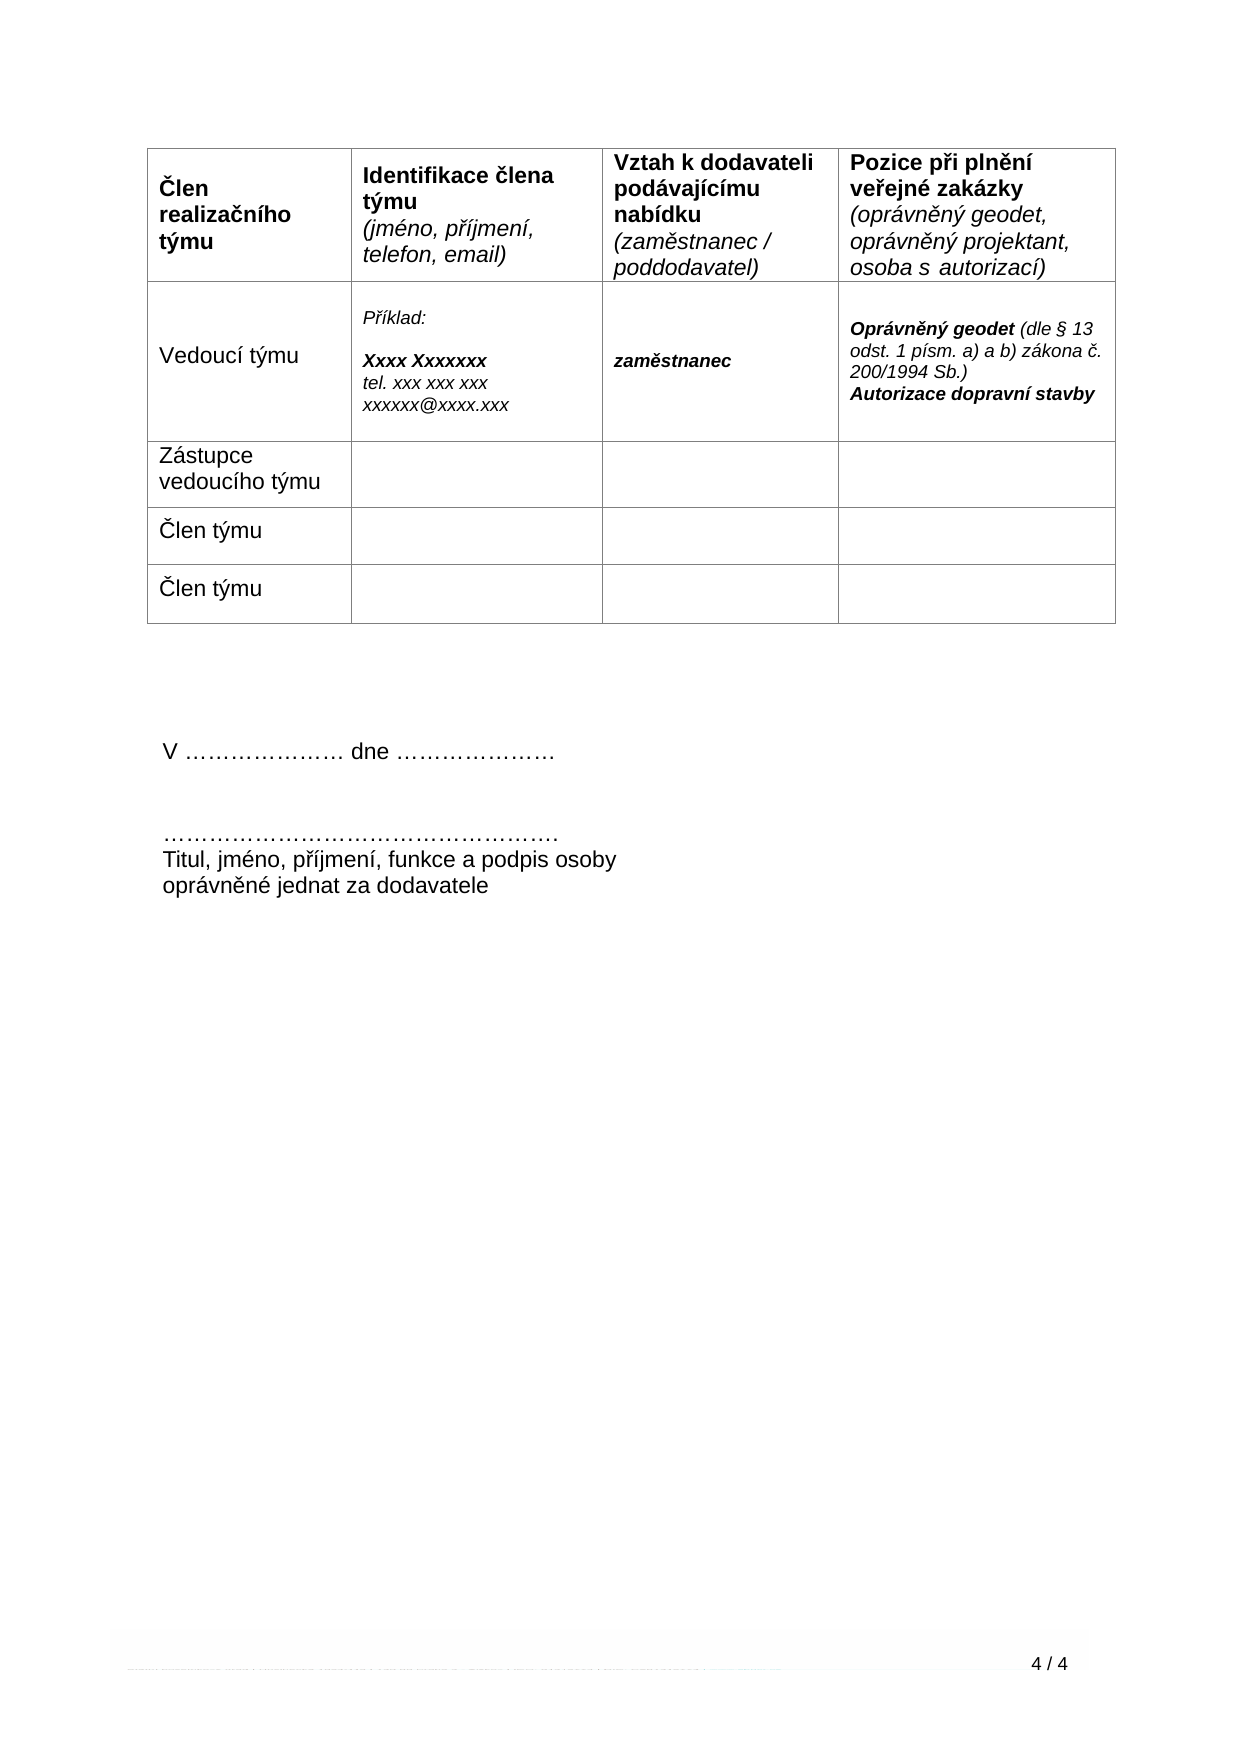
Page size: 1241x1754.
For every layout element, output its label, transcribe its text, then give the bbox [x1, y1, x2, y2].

table_header Vztah k dodavateli podávajícímu nabídku (zaměstnanec / poddodavatel) [603, 149, 838, 281]
table_cell Člen týmu [148, 565, 351, 622]
text ……………………………………………. [162, 819, 1092, 846]
table_cell Příklad: Xxxx Xxxxxxx tel. xxx xxx xxx xxxxxx@xxxx.xxx [352, 282, 602, 441]
table_cell Oprávněný geodet (dle § 13 odst. 1 písm. a) a b) zákona č. 200/1994 Sb.) Autorizace dopravní stavby [839, 282, 1115, 441]
picture [110, 1629, 1089, 1670]
table_cell [839, 565, 1115, 622]
text oprávněné jednat za dodavatele [162, 872, 1092, 898]
table_cell Člen týmu [148, 508, 351, 564]
table_cell Zástupce vedoucího týmu [148, 442, 351, 507]
table_cell [603, 442, 838, 507]
table_cell [839, 508, 1115, 564]
text V ………………… dne ………………… [162, 738, 1092, 764]
table_header Člen realizačního týmu [148, 149, 351, 281]
table_cell zaměstnanec [603, 282, 838, 441]
table_header Identifikace člena týmu (jméno, příjmení, telefon, email) [352, 149, 602, 281]
table_cell [352, 442, 602, 507]
table_cell Vedoucí týmu [148, 282, 351, 441]
text Titul, jméno, příjmení, funkce a podpis osoby [162, 846, 1092, 872]
table_cell [352, 565, 602, 622]
table_header Pozice při plnění veřejné zakázky (oprávněný geodet, oprávněný projektant, osoba s autorizací) [839, 149, 1115, 281]
table_cell [839, 442, 1115, 507]
table_cell [352, 508, 602, 564]
table_cell [603, 565, 838, 622]
table_cell [603, 508, 838, 564]
